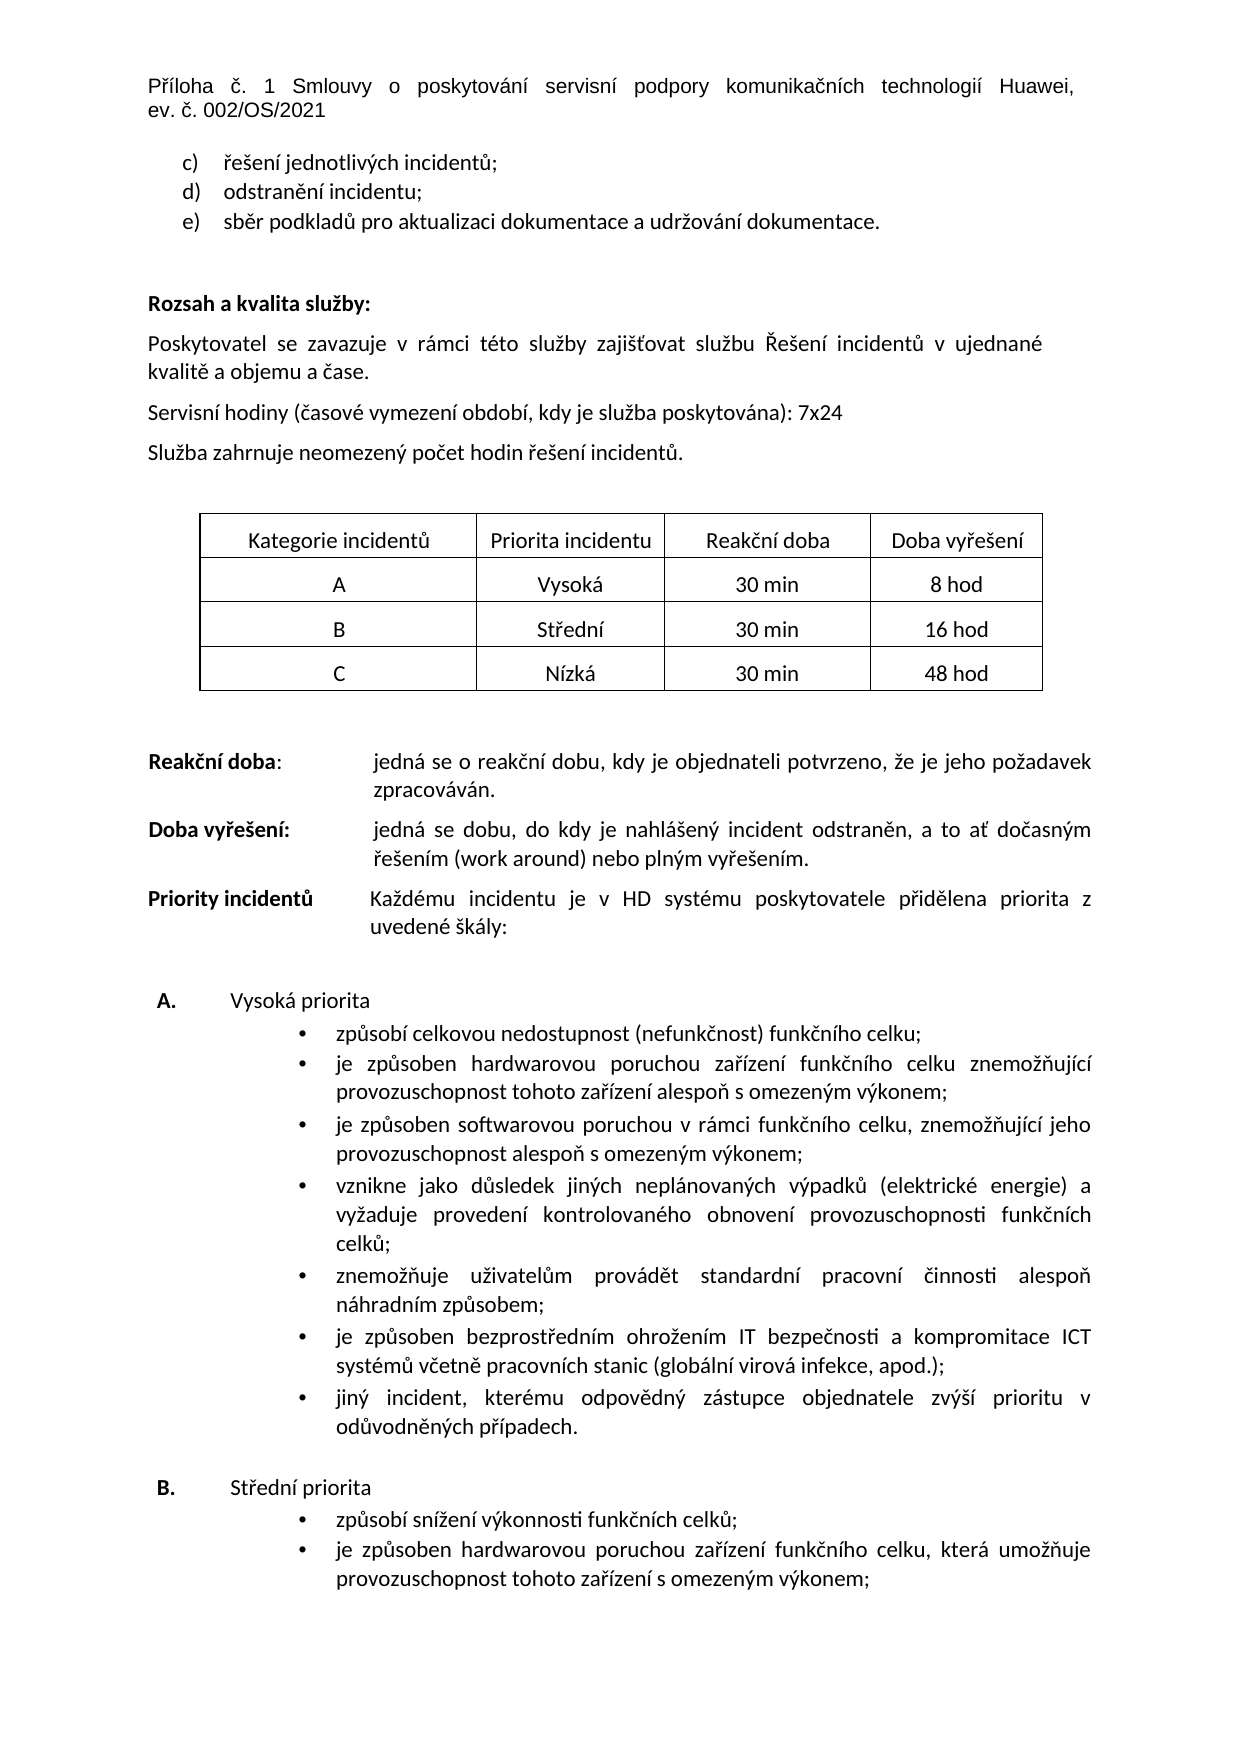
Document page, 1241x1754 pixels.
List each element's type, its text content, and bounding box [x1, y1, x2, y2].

text Doba vyřešení: jedná se dobu, do kdy je nahlášený incident odstraněn, a to ať dočasným řešením (work around) nebo plným vyřešením. [148, 816, 1093, 872]
list řešení jednotlivých incidentů; [182, 148, 1093, 176]
text Poskytovatel se zavazuje v rámci této služby zajišťovat službu Řešení incidentů v ujednané kvalitě a objemu a čase. [148, 329, 1044, 385]
list je způsoben hardwarovou poruchou zařízení funkčního celku znemožňující provozuschopnost tohoto zařízení alespoň s omezeným výkonem; [298, 1049, 1093, 1106]
text Priority incidentů Každému incidentu je v HD systému poskytovatele přidělena priorita z uvedené škály: [148, 884, 1093, 940]
list Střední priorita [157, 1473, 1093, 1501]
table_cell A [201, 558, 476, 601]
table_cell 30 min [665, 647, 870, 690]
table_header Priorita incidentu [477, 514, 664, 557]
table_header Kategorie incidentů [201, 514, 476, 557]
list způsobí celkovou nedostupnost (nefunkčnost) funkčního celku; [298, 1019, 1093, 1047]
list je způsoben hardwarovou poruchou zařízení funkčního celku, která umožňuje provozuschopnost tohoto zařízení s omezeným výkonem; [298, 1535, 1093, 1592]
list odstranění incidentu; [182, 177, 1093, 206]
table_cell 16 hod [871, 602, 1042, 646]
list Vysoká priorita [157, 986, 1093, 1014]
table_cell C [201, 647, 476, 690]
table_cell 30 min [665, 558, 870, 601]
text Rozsah a kvalita služby: [148, 289, 1093, 317]
table_cell 30 min [665, 602, 870, 646]
table_cell B [201, 602, 476, 646]
list je způsoben bezprostředním ohrožením IT bezpečnosti a kompromitace ICT systémů včetně pracovních stanic (globální virová infekce, apod.); [298, 1322, 1093, 1379]
table_header Reakční doba [665, 514, 870, 557]
text Služba zahrnuje neomezený počet hodin řešení incidentů. [148, 438, 1093, 466]
table_cell 8 hod [871, 558, 1042, 601]
list způsobí snížení výkonnosti funkčních celků; [298, 1505, 1093, 1533]
table_cell Nízká [477, 647, 664, 690]
list jiný incident, kterému odpovědný zástupce objednatele zvýší prioritu v odůvodněných případech. [298, 1383, 1093, 1440]
table_cell Střední [477, 602, 664, 646]
table_header Doba vyřešení [871, 514, 1042, 557]
table_cell Vysoká [477, 558, 664, 601]
list znemožňuje uživatelům provádět standardní pracovní činnosti alespoň náhradním způsobem; [298, 1261, 1093, 1318]
table_cell 48 hod [871, 647, 1042, 690]
list sběr podkladů pro aktualizaci dokumentace a udržování dokumentace. [182, 207, 1093, 235]
text Servisní hodiny (časové vymezení období, kdy je služba poskytována): 7x24 [148, 398, 1093, 426]
list je způsoben softwarovou poruchou v rámci funkčního celku, znemožňující jeho provozuschopnost alespoň s omezeným výkonem; [298, 1110, 1093, 1167]
text Reakční doba: jedná se o reakční dobu, kdy je objednateli potvrzeno, že je jeho požadavek zpracováván. [148, 747, 1093, 803]
list vznikne jako důsledek jiných neplánovaných výpadků (elektrické energie) a vyžaduje provedení kontrolovaného obnovení provozuschopnosti funkčních celků; [298, 1171, 1093, 1257]
